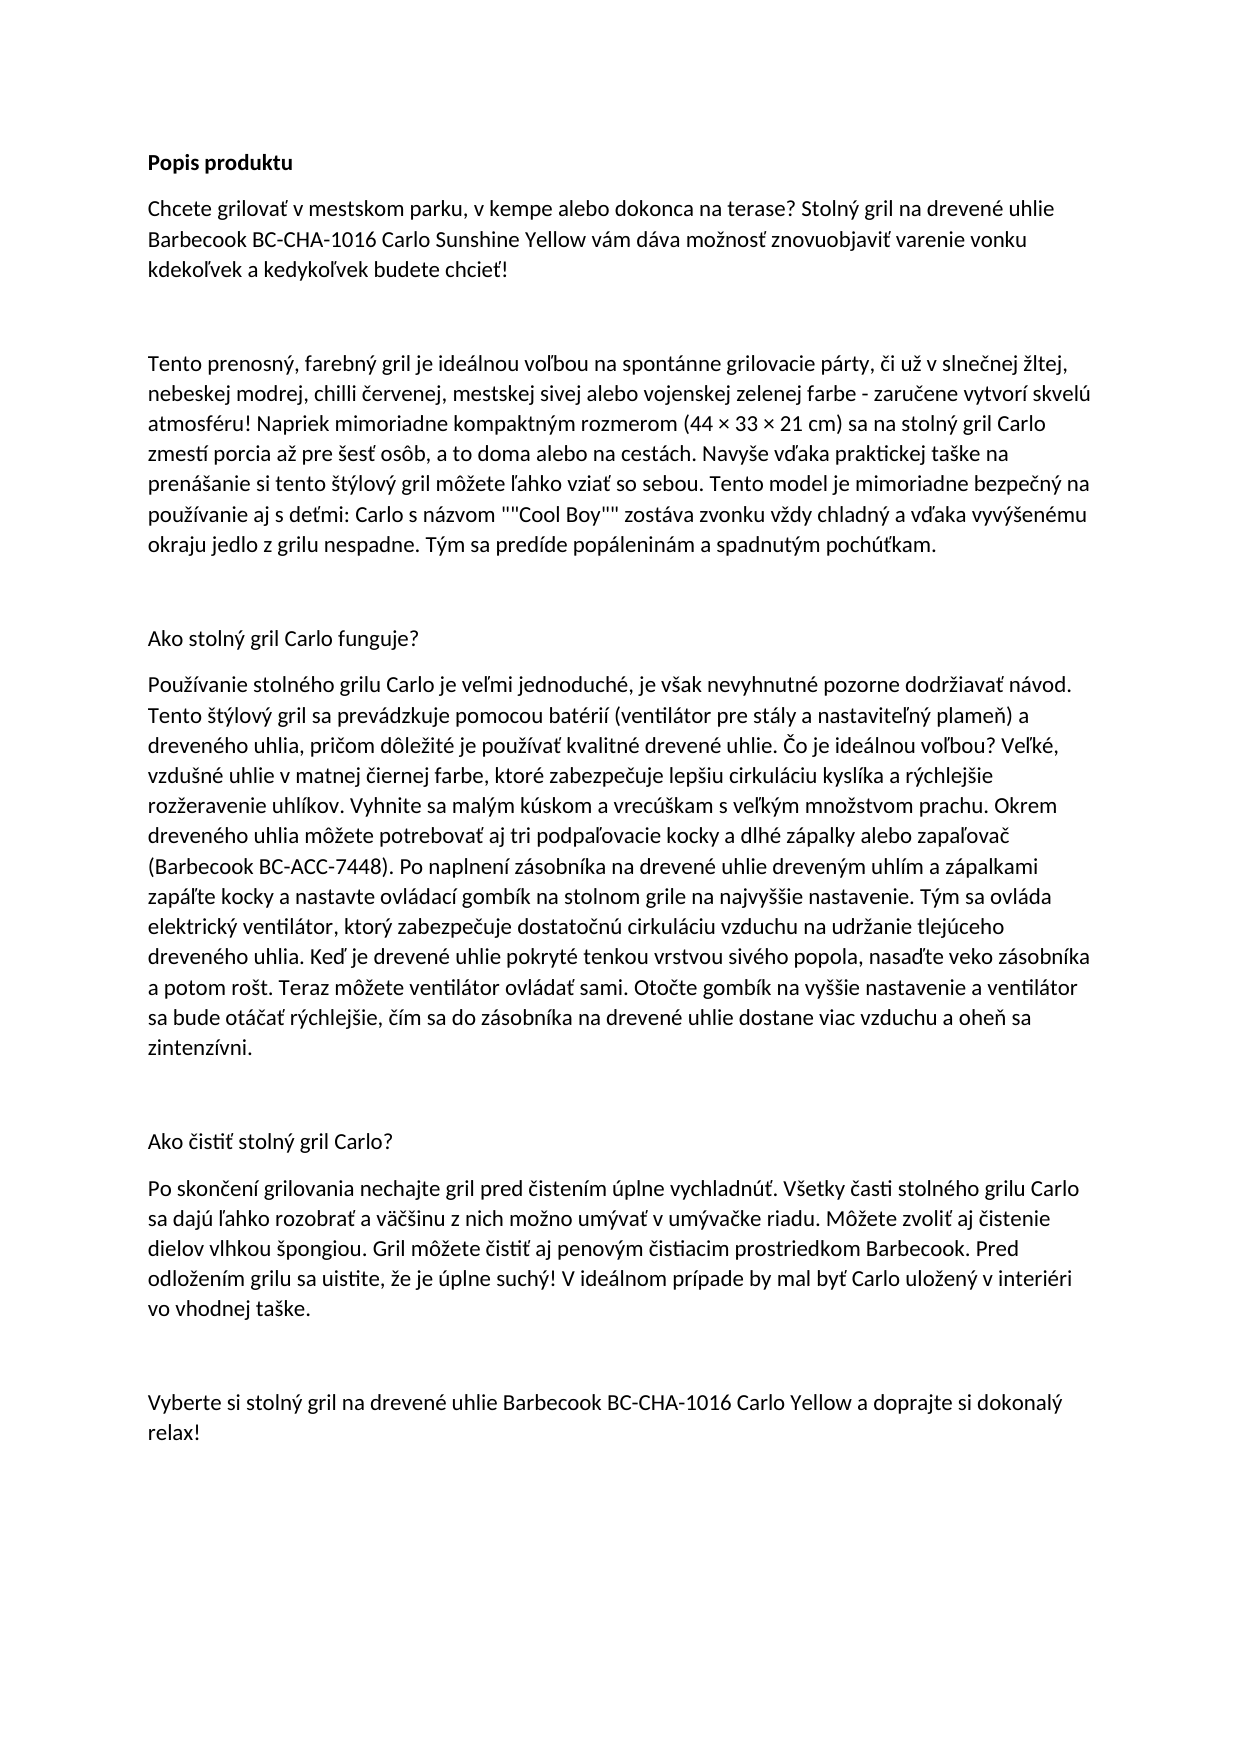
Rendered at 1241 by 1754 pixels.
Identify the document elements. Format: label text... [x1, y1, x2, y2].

text Popis produktu [148, 148, 1093, 176]
text Vyberte si stolný gril na drevené uhlie Barbecook BC-CHA-1016 Carlo Yellow a doprajte si dokonalý relax! [148, 1388, 1093, 1446]
text Používanie stolného grilu Carlo je veľmi jednoduché, je však nevyhnutné pozorne dodržiavať návod. Tento štýlový gril sa prevádzkuje pomocou batérií (ventilátor pre stály a nastaviteľný plameň) a dreveného uhlia, pričom dôležité je používať kvalitné drevené uhlie. Čo je ideálnou voľbou? Veľké, vzdušné uhlie v matnej čiernej farbe, ktoré zabezpečuje lepšiu cirkuláciu kyslíka a rýchlejšie rozžeravenie uhlíkov. Vyhnite sa malým kúskom a vrecúškam s veľkým množstvom prachu. Okrem dreveného uhlia môžete potrebovať aj tri podpaľovacie kocky a dlhé zápalky alebo zapaľovač (Barbecook BC-ACC-7448). Po naplnení zásobníka na drevené uhlie dreveným uhlím a zápalkami zapáľte kocky a nastavte ovládací gombík na stolnom grile na najvyššie nastavenie. Tým sa ovláda elektrický ventilátor, ktorý zabezpečuje dostatočnú cirkuláciu vzduchu na udržanie tlejúceho dreveného uhlia. Keď je drevené uhlie pokryté tenkou vrstvou sivého popola, nasaďte veko zásobníka a potom rošt. Teraz môžete ventilátor ovládať sami. Otočte gombík na vyššie nastavenie a ventilátor sa bude otáčať rýchlejšie, čím sa do zásobníka na drevené uhlie dostane viac vzduchu a oheň sa zintenzívni. [148, 671, 1093, 1061]
text Chcete grilovať v mestskom parku, v kempe alebo dokonca na terase? Stolný gril na drevené uhlie Barbecook BC-CHA-1016 Carlo Sunshine Yellow vám dáva možnosť znovuobjaviť varenie vonku kdekoľvek a kedykoľvek budete chcieť! [148, 194, 1093, 283]
text Ako stolný gril Carlo funguje? [148, 624, 1093, 652]
text Po skončení grilovania nechajte gril pred čistením úplne vychladnúť. Všetky časti stolného grilu Carlo sa dajú ľahko rozobrať a väčšinu z nich možno umývať v umývačke riadu. Môžete zvoliť aj čistenie dielov vlhkou špongiou. Gril môžete čistiť aj penovým čistiacim prostriedkom Barbecook. Pred odložením grilu sa uistite, že je úplne suchý! V ideálnom prípade by mal byť Carlo uložený v interiéri vo vhodnej taške. [148, 1174, 1093, 1322]
text Tento prenosný, farebný gril je ideálnou voľbou na spontánne grilovacie párty, či už v slnečnej žltej, nebeskej modrej, chilli červenej, mestskej sivej alebo vojenskej zelenej farbe - zaručene vytvorí skvelú atmosféru! Napriek mimoriadne kompaktným rozmerom (44 × 33 × 21 cm) sa na stolný gril Carlo zmestí porcia až pre šesť osôb, a to doma alebo na cestách. Navyše vďaka praktickej taške na prenášanie si tento štýlový gril môžete ľahko vziať so sebou. Tento model je mimoriadne bezpečný na používanie aj s deťmi: Carlo s názvom ""Cool Boy"" zostáva zvonku vždy chladný a vďaka vyvýšenému okraju jedlo z grilu nespadne. Tým sa predíde popáleninám a spadnutým pochúťkam. [148, 349, 1093, 558]
text Ako čistiť stolný gril Carlo? [148, 1127, 1093, 1155]
